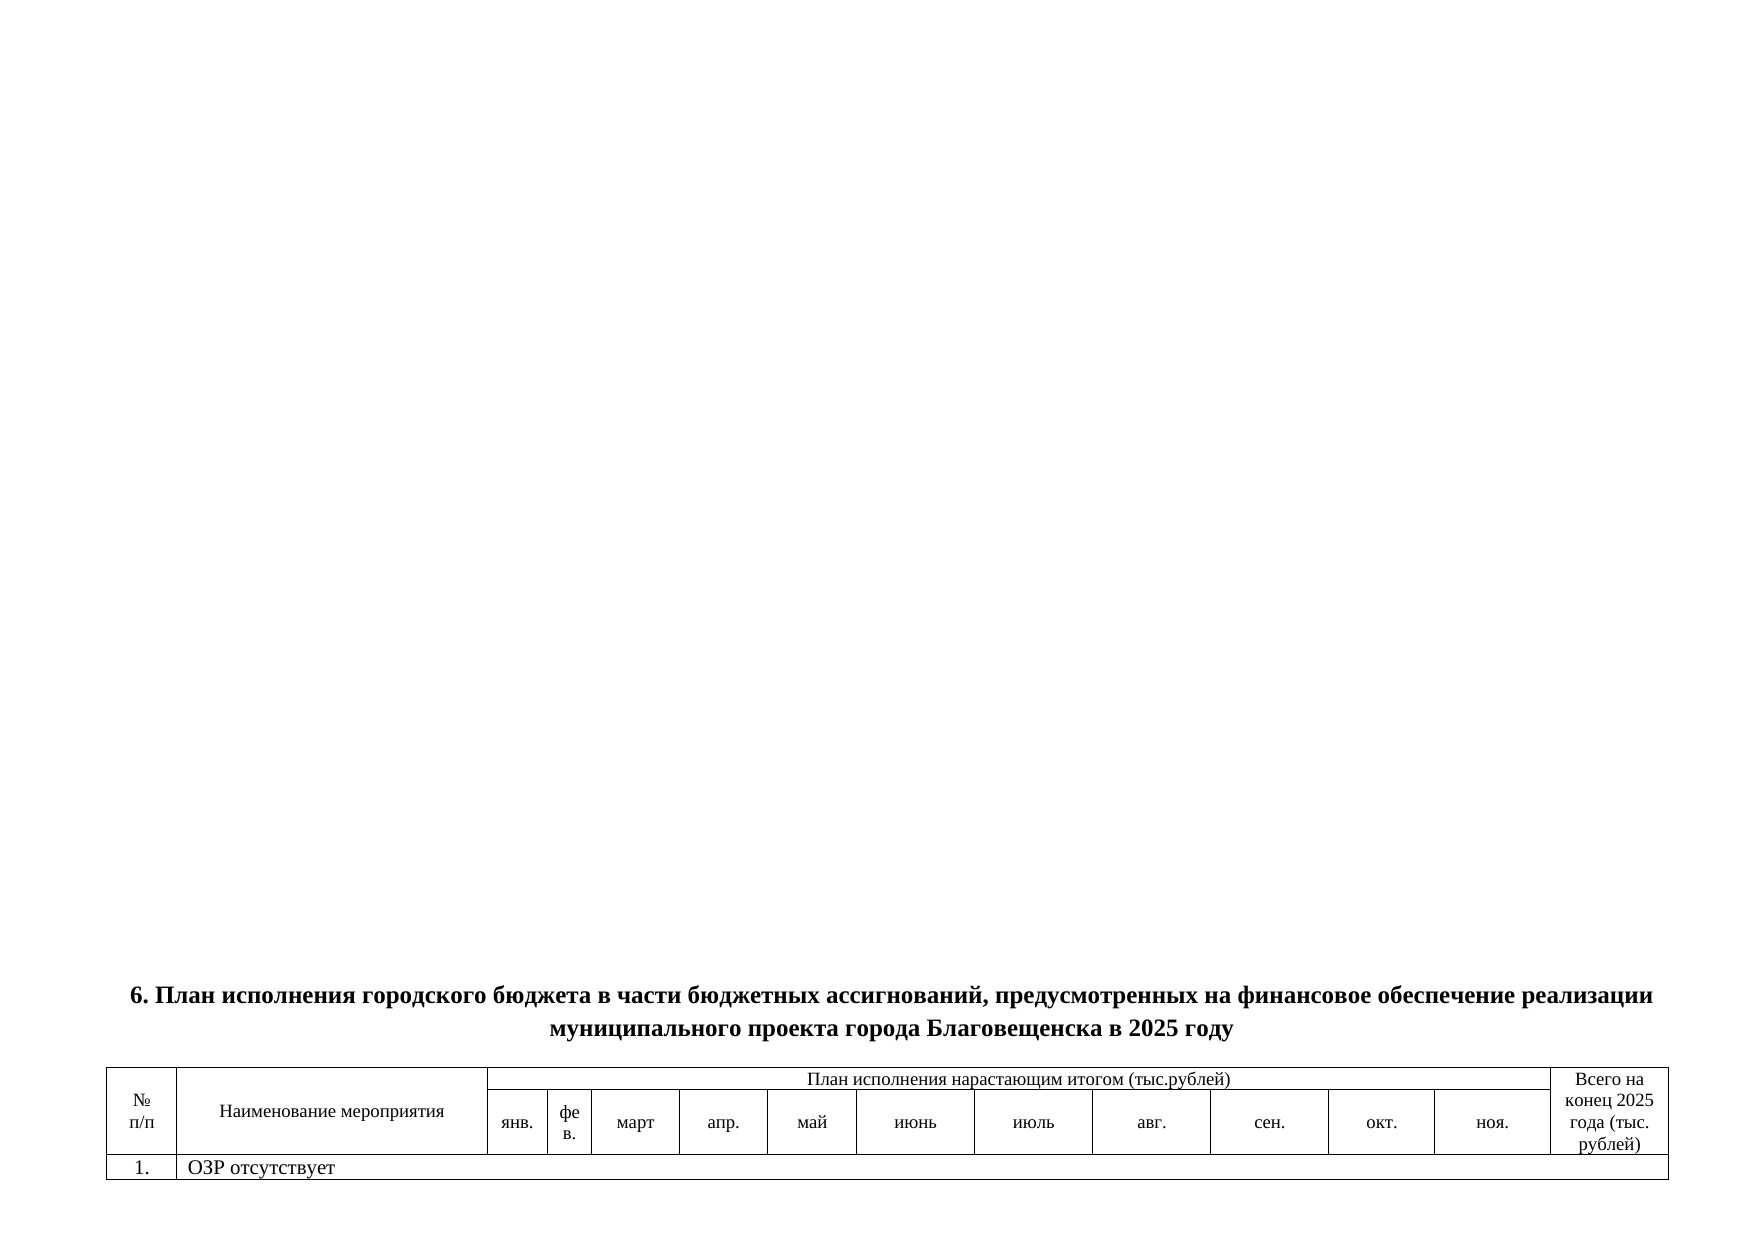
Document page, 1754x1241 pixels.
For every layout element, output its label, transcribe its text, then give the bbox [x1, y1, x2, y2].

table_header Всего на конец 2025 года (тыс. рублей) [1551, 1068, 1668, 1154]
table_cell ОЗР отсутствует [177, 1155, 1668, 1179]
table_header № п/п [107, 1068, 176, 1154]
table_cell июль [975, 1090, 1092, 1154]
table_cell авг. [1093, 1090, 1210, 1154]
table_header План исполнения нарастающим итогом (тыс.рублей) [488, 1068, 1550, 1089]
table_cell май [768, 1090, 856, 1154]
table_cell фев. [548, 1090, 591, 1154]
table_cell июнь [857, 1090, 974, 1154]
table_cell сен. [1211, 1090, 1328, 1154]
table_cell ноя. [1435, 1090, 1550, 1154]
table_cell янв. [488, 1090, 547, 1154]
text 6. План исполнения городского бюджета в части бюджетных ассигнований, предусмотренных на финансовое обеспечение реализации муниципального проекта города Благовещенска в 2025 году [118, 980, 1665, 1042]
table_cell апр. [680, 1090, 767, 1154]
table_header Наименование мероприятия [177, 1068, 487, 1154]
table_cell март [592, 1090, 679, 1154]
table_cell 1. [107, 1155, 176, 1179]
table_cell окт. [1329, 1090, 1434, 1154]
